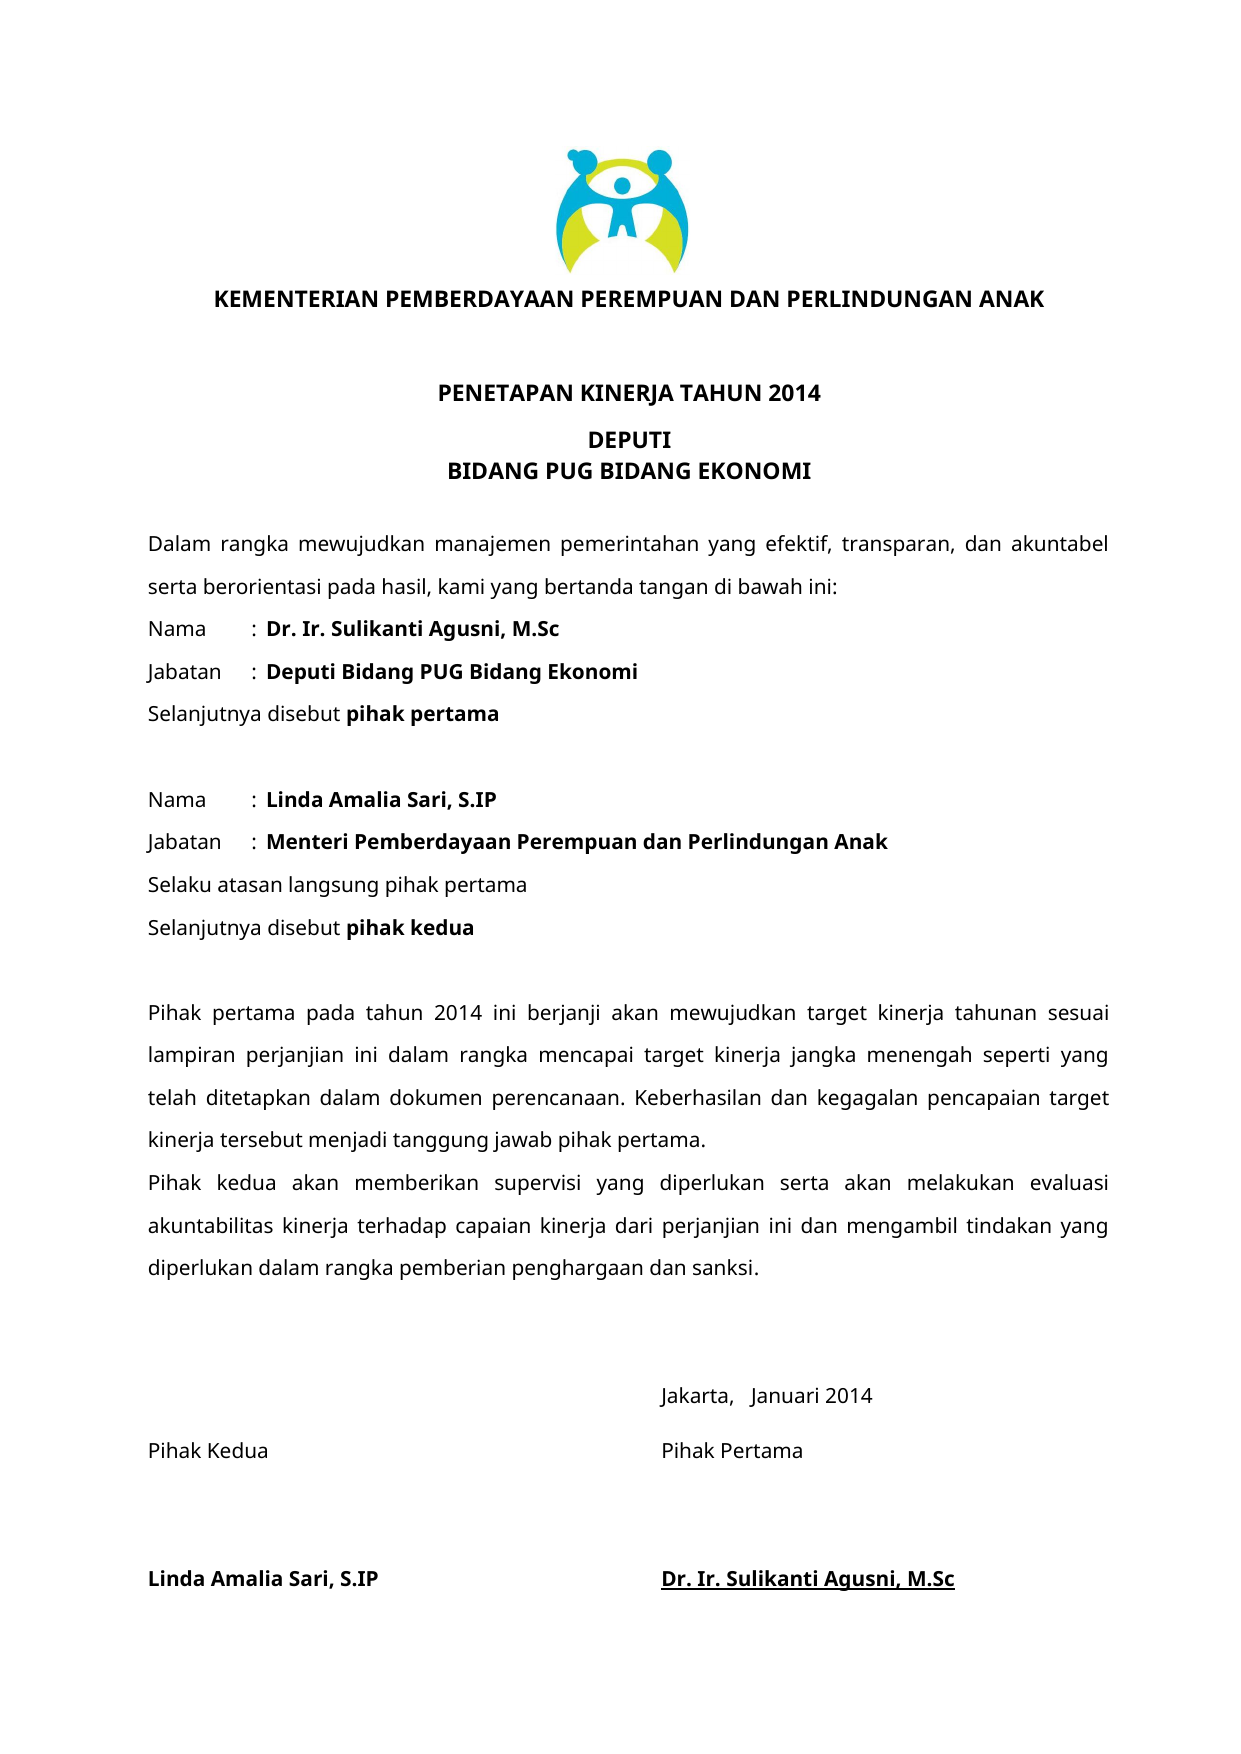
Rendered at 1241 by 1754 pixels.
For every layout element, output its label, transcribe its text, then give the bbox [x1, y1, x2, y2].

text DEPUTI [148, 424, 1110, 455]
picture [554, 146, 691, 275]
text Nama : Dr. Ir. Sulikanti Agusni, M.Sc [148, 614, 1110, 643]
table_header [136, 1381, 650, 1606]
text Selanjutnya disebut pihak kedua [148, 913, 1110, 941]
text Pihak kedua akan memberikan supervisi yang diperlukan serta akan melakukan evaluasi akuntabilitas kinerja terhadap capaian kinerja dari perjanjian ini dan mengambil tindakan yang diperlukan dalam rangka pemberian penghargaan dan sanksi. [148, 1168, 1110, 1282]
text PENETAPAN KINERJA TAHUN 2014 [148, 377, 1110, 408]
text Pihak pertama pada tahun 2014 ini berjanji akan mewujudkan target kinerja tahunan sesuai lampiran perjanjian ini dalam rangka mencapai target kinerja jangka menengah seperti yang telah ditetapkan dalam dokumen perencanaan. Keberhasilan dan kegagalan pencapaian target kinerja tersebut menjadi tanggung jawab pihak pertama. [148, 998, 1110, 1154]
text Nama : Linda Amalia Sari, S.IP [148, 785, 1110, 813]
text Jabatan : Menteri Pemberdayaan Perempuan dan Perlindungan Anak [148, 827, 1110, 856]
text BIDANG PUG BIDANG EKONOMI [148, 455, 1110, 487]
text KEMENTERIAN PEMBERDAYAAN PEREMPUAN DAN PERLINDUNGAN ANAK [148, 283, 1110, 315]
text Selaku atasan langsung pihak pertama [148, 870, 1110, 898]
text Dalam rangka mewujudkan manajemen pemerintahan yang efektif, transparan, dan akuntabel serta berorientasi pada hasil, kami yang bertanda tangan di bawah ini: [148, 529, 1110, 600]
text Selanjutnya disebut pihak pertama [148, 699, 1110, 728]
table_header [650, 1381, 1162, 1606]
text Jabatan : Deputi Bidang PUG Bidang Ekonomi [148, 657, 1110, 685]
